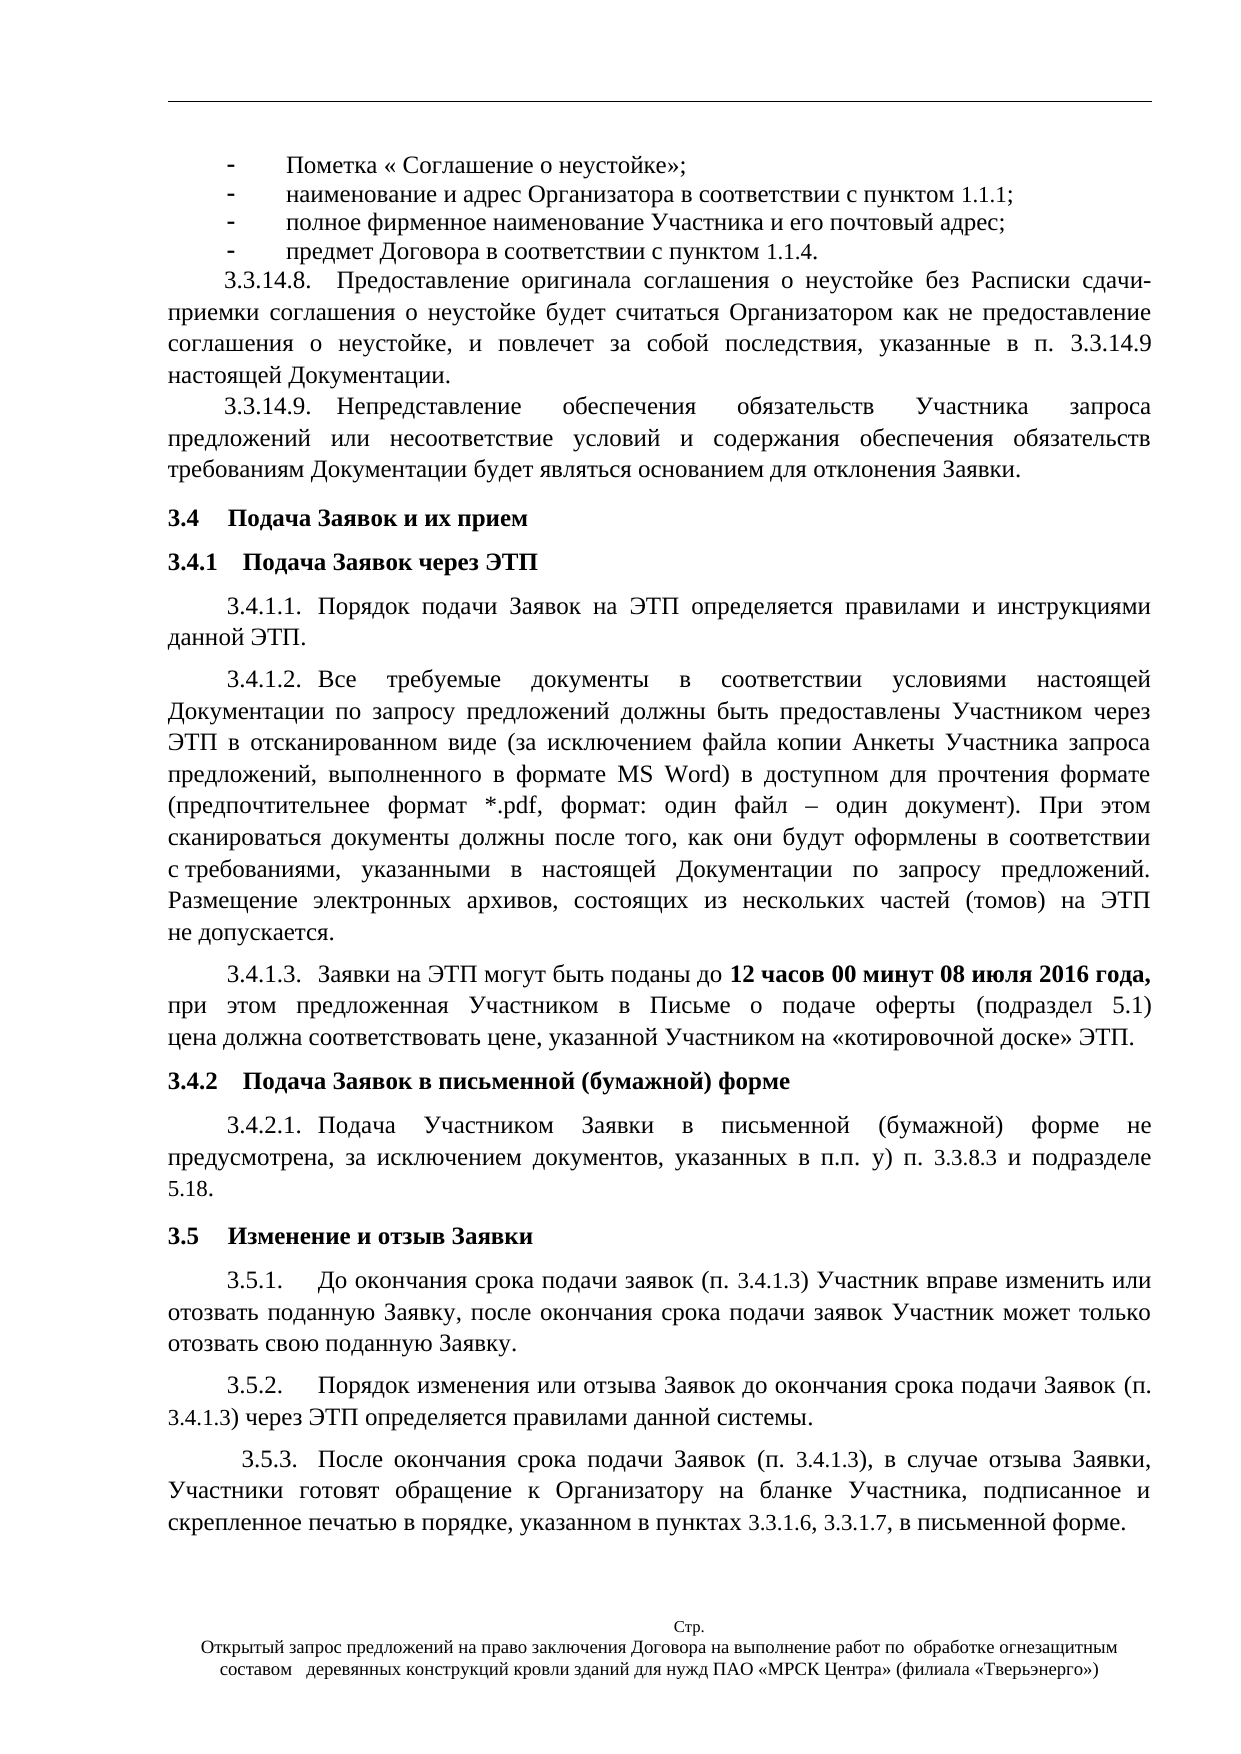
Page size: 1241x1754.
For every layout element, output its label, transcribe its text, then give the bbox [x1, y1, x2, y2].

list До окончания срока подачи заявок (п. 3.4.1.3) Участник вправе изменить или отозвать поданную Заявку, после окончания срока подачи заявок Участник может только отозвать свою поданную Заявку. [168, 1265, 1152, 1357]
list Подача Участником Заявки в письменной (бумажной) форме не предусмотрена, за исключением документов, указанных в п.п. ф) п. 3.3.8.3 и подразделе 5.18. [168, 1110, 1152, 1202]
list предмет Договора в соответствии с пунктом 1.1.4. [227, 236, 1152, 265]
list Предоставление оригинала соглашения о неустойке без Расписки сдачи-приемки соглашения о неустойке будет считаться Организатором как не предоставление соглашения о неустойке, и повлечет за собой последствия, указанные в п. 3.3.14.9 настоящей Документации. [168, 265, 1152, 388]
subtitle Подача Заявок через ЭТП [168, 547, 1152, 575]
list После окончания срока подачи Заявок (п. 3.4.1.3), в случае отзыва Заявки, Участники готовят обращение к Организатору на бланке Участника, подписанное и скрепленное печатью в порядке, указанном в пунктах 3.3.1.6, 3.3.1.7, в письменной форме. [168, 1444, 1152, 1536]
list Пометка « Соглашение о неустойке»; [227, 150, 1152, 179]
list Непредставление обеспечения обязательств Участника запроса предложений или несоответствие условий и содержания обеспечения обязательств требованиям Документации будет являться основанием для отклонения Заявки. [168, 391, 1152, 483]
list наименование и адрес Организатора в соответствии с пунктом 1.1.1; [227, 179, 1152, 207]
list Все требуемые документы в соответствии условиями настоящей Документации по запросу предложений должны быть предоставлены Участником через ЭТП в отсканированном виде (за исключением файла копии Анкеты Участника запроса предложений, выполненного в формате MS Word) в доступном для прочтения формате (предпочтительнее формат *.pdf, формат: один файл – один документ). При этом сканироваться документы должны после того, как они будут оформлены в соответствии с требованиями, указанными в настоящей Документации по запросу предложений. Размещение электронных архивов, состоящих из нескольких частей (томов) на ЭТП не допускается. [168, 664, 1152, 946]
list Порядок изменения или отзыва Заявок до окончания срока подачи Заявок (п. 3.4.1.3) через ЭТП определяется правилами данной системы. [168, 1371, 1152, 1431]
subtitle Подача Заявок в письменной (бумажной) форме [168, 1066, 1152, 1095]
subtitle Изменение и отзыв Заявки [168, 1221, 1152, 1250]
list полное фирменное наименование Участника и его почтовый адрес; [227, 207, 1152, 236]
list Заявки на ЭТП могут быть поданы до 12 часов 00 минут 08 июля 2016 года, при этом предложенная Участником в Письме о подаче оферты (подраздел 5.1) цена должна соответствовать цене, указанной Участником на «котировочной доске» ЭТП. [168, 959, 1152, 1051]
subtitle Подача Заявок и их прием [168, 503, 1152, 531]
list Порядок подачи Заявок на ЭТП определяется правилами и инструкциями данной ЭТП. [168, 591, 1152, 651]
